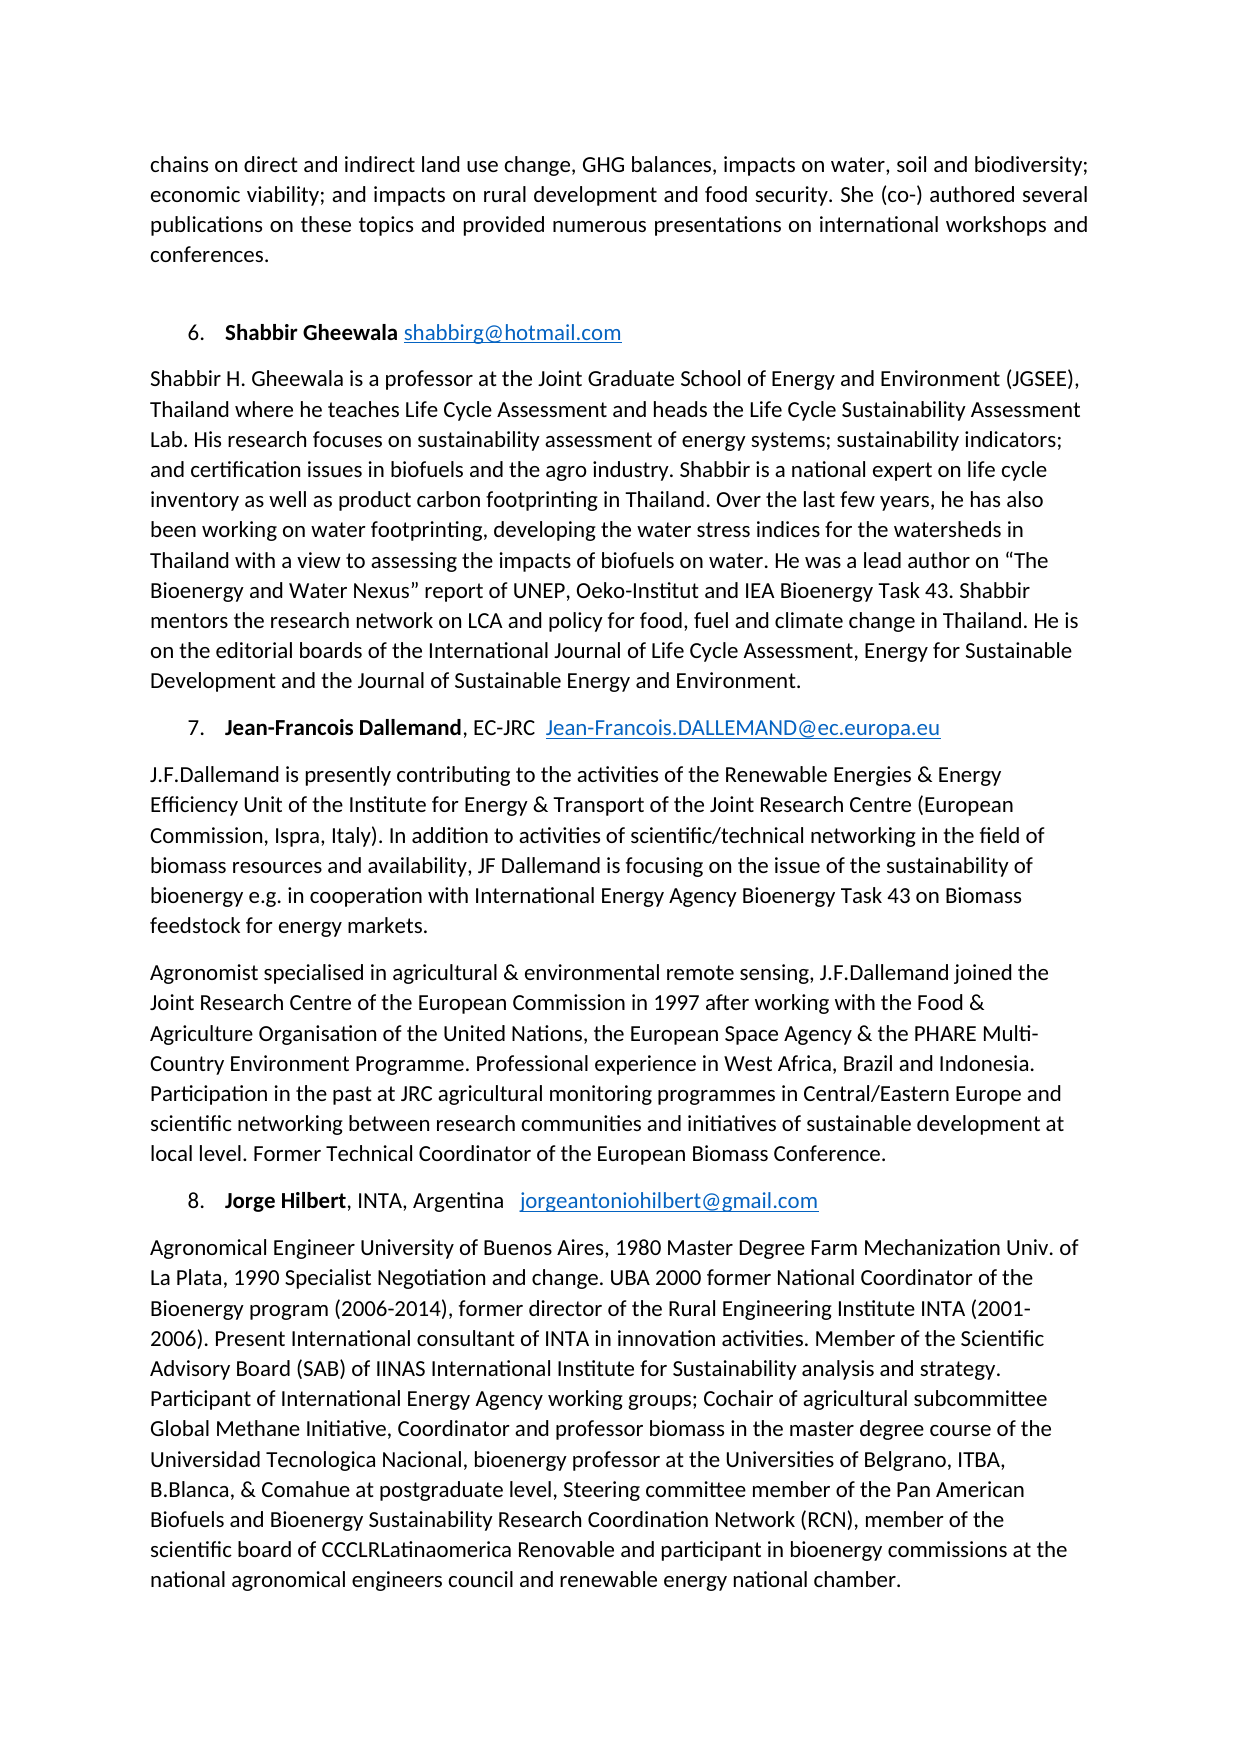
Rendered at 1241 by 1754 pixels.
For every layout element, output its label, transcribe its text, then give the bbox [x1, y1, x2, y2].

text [150, 150, 1090, 269]
list Jean-Francois Dallemand, EC-JRC Jean-Francois.DALLEMAND@ec.europa.eu [187, 713, 1090, 742]
text Agronomical Engineer University of Buenos Aires, 1980 Master Degree Farm Mechanization Univ. of La Plata, 1990 Specialist Negotiation and change. UBA 2000 former National Coordinator of the Bioenergy program (2006-2014), former director of the Rural Engineering Institute INTA (2001-2006). Present International consultant of INTA in innovation activities. Member of the Scientific Advisory Board (SAB) of IINAS International Institute for Sustainability analysis and strategy. Participant of International Energy Agency working groups; Cochair of agricultural subcommittee Global Methane Initiative, Coordinator and professor biomass in the master degree course of the Universidad Tecnologica Nacional, bioenergy professor at the Universities of Belgrano, ITBA, B.Blanca, & Comahue at postgraduate level, Steering committee member of the Pan American Biofuels and Bioenergy Sustainability Research Coordination Network (RCN), member of the scientific board of CCCLRLatinaomerica Renovable and participant in bioenergy commissions at the national agronomical engineers council and renewable energy national chamber. [150, 1233, 1090, 1594]
text Agronomist specialised in agricultural & environmental remote sensing, J.F.Dallemand joined the Joint Research Centre of the European Commission in 1997 after working with the Food & Agriculture Organisation of the United Nations, the European Space Agency & the PHARE Multi-Country Environment Programme. Professional experience in West Africa, Brazil and Indonesia. Participation in the past at JRC agricultural monitoring programmes in Central/Eastern Europe and scientific networking between research communities and initiatives of sustainable development at local level. Former Technical Coordinator of the European Biomass Conference. [150, 958, 1090, 1168]
text J.F.Dallemand is presently contributing to the activities of the Renewable Energies & Energy Efficiency Unit of the Institute for Energy & Transport of the Joint Research Centre (European Commission, Ispra, Italy). In addition to activities of scientific/technical networking in the field of biomass resources and availability, JF Dallemand is focusing on the issue of the sustainability of bioenergy e.g. in cooperation with International Energy Agency Bioenergy Task 43 on Biomass feedstock for energy markets. [150, 760, 1090, 939]
text Shabbir H. Gheewala is a professor at the Joint Graduate School of Energy and Environment (JGSEE), Thailand where he teaches Life Cycle Assessment and heads the Life Cycle Sustainability Assessment Lab. His research focuses on sustainability assessment of energy systems; sustainability indicators; and certification issues in biofuels and the agro industry. Shabbir is a national expert on life cycle inventory as well as product carbon footprinting in Thailand. Over the last few years, he has also been working on water footprinting, developing the water stress indices for the watersheds in Thailand with a view to assessing the impacts of biofuels on water. He was a lead author on “The Bioenergy and Water Nexus” report of UNEP, Oeko-Institut and IEA Bioenergy Task 43. Shabbir mentors the research network on LCA and policy for food, fuel and climate change in Thailand. He is on the editorial boards of the International Journal of Life Cycle Assessment, Energy for Sustainable Development and the Journal of Sustainable Energy and Environment. [150, 364, 1090, 695]
list Jorge Hilbert, INTA, Argentina jorgeantoniohilbert@gmail.com [187, 1186, 1090, 1214]
list Shabbir Gheewala shabbirg@hotmail.com [187, 318, 1090, 346]
